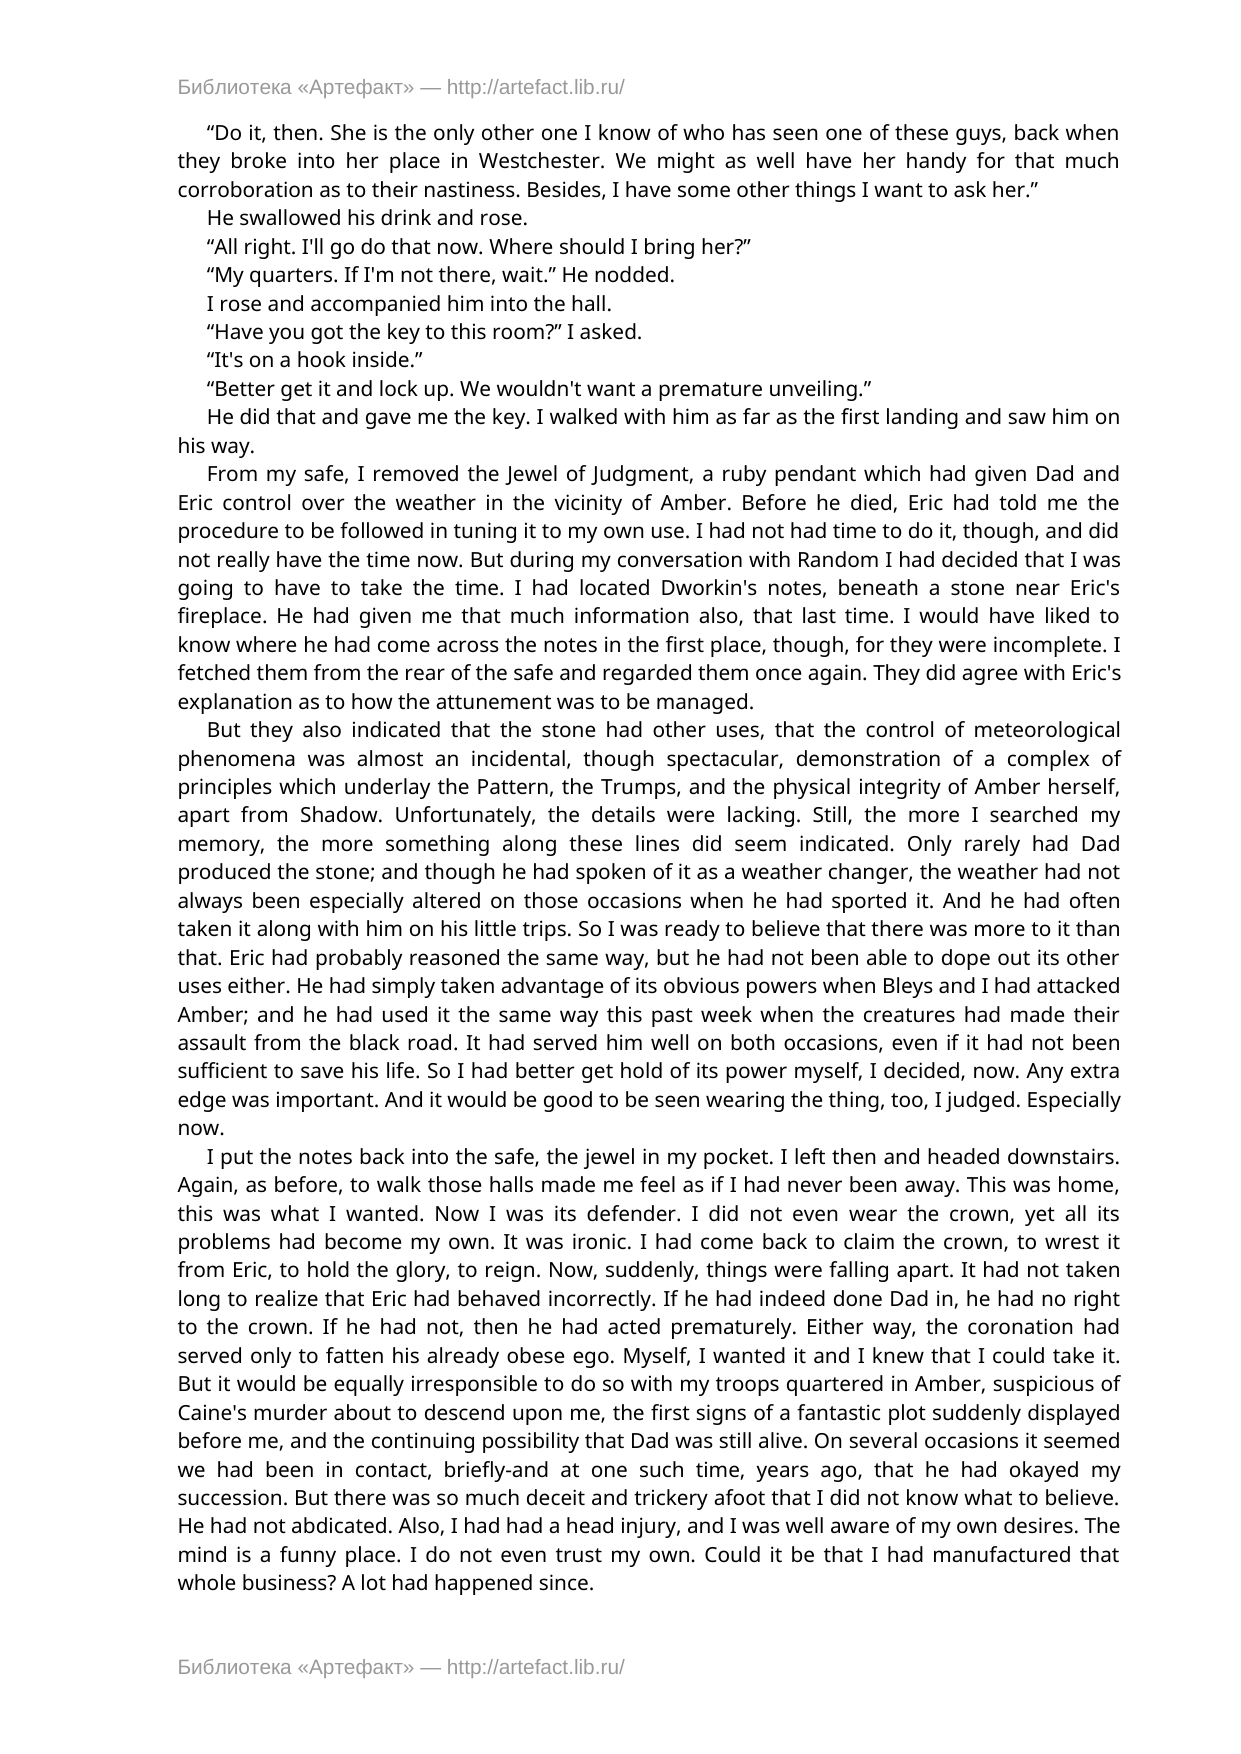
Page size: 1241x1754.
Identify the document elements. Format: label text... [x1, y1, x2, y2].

text But they also indicated that the stone had other uses, that the control of meteorological phenomena was almost an incidental, though spectacular, demonstration of a complex of principles which underlay the Pattern, the Trumps, and the physical integrity of Amber herself, apart from Shadow. Unfortunately, the details were lacking. Still, the more I searched my memory, the more something along these lines did seem indicated. Only rarely had Dad produced the stone; and though he had spoken of it as a weather changer, the weather had not always been especially altered on those occasions when he had sported it. And he had often taken it along with him on his little trips. So I was ready to believe that there was more to it than that. Eric had probably reasoned the same way, but he had not been able to dope out its other uses either. He had simply taken advantage of its obvious powers when Bleys and I had attacked Amber; and he had used it the same way this past week when the creatures had made their assault from the black road. It had served him well on both occasions, even if it had not been sufficient to save his life. So I had better get hold of its power myself, I decided, now. Any extra edge was important. And it would be good to be seen wearing the thing, too, I judged. Especially now. [177, 715, 1122, 1142]
text I put the notes back into the safe, the jewel in my pocket. I left then and headed downstairs. Again, as before, to walk those halls made me feel as if I had never been away. This was home, this was what I wanted. Now I was its defender. I did not even wear the crown, yet all its problems had become my own. It was ironic. I had come back to claim the crown, to wrest it from Eric, to hold the glory, to reign. Now, suddenly, things were falling apart. It had not taken long to realize that Eric had behaved incorrectly. If he had indeed done Dad in, he had no right to the crown. If he had not, then he had acted prematurely. Either way, the coronation had served only to fatten his already obese ego. Myself, I wanted it and I knew that I could take it. But it would be equally irresponsible to do so with my troops quartered in Amber, suspicious of Caine's murder about to descend upon me, the first signs of a fantastic plot suddenly displayed before me, and the continuing possibility that Dad was still alive. On several occasions it seemed we had been in contact, briefly-and at one such time, years ago, that he had okayed my succession. But there was so much deceit and trickery afoot that I did not know what to believe. He had not abdicated. Also, I had had a head injury, and I was well aware of my own desires. The mind is a funny place. I do not even trust my own. Could it be that I had manufactured that whole business? A lot had happened since. [177, 1142, 1122, 1597]
text “It's on a hook inside.” [177, 346, 1122, 374]
text “Better get it and lock up. We wouldn't want a premature unveiling.” [177, 374, 1122, 402]
text “My quarters. If I'm not there, wait.” He nodded. [177, 260, 1122, 289]
text “Have you got the key to this room?” I asked. [177, 317, 1122, 346]
text He swallowed his drink and rose. [177, 203, 1122, 232]
text I rose and accompanied him into the hall. [177, 289, 1122, 317]
text “All right. I'll go do that now. Where should I bring her?” [177, 232, 1122, 260]
text From my safe, I removed the Jewel of Judgment, a ruby pendant which had given Dad and Eric control over the weather in the vicinity of Amber. Before he died, Eric had told me the procedure to be followed in tuning it to my own use. I had not had time to do it, though, and did not really have the time now. But during my conversation with Random I had decided that I was going to have to take the time. I had located Dworkin's notes, beneath a stone near Eric's fireplace. He had given me that much information also, that last time. I would have liked to know where he had come across the notes in the first place, though, for they were incomplete. I fetched them from the rear of the safe and regarded them once again. They did agree with Eric's explanation as to how the attunement was to be managed. [177, 459, 1122, 715]
text “Do it, then. She is the only other one I know of who has seen one of these guys, back when they broke into her place in Westchester. We might as well have her handy for that much corroboration as to their nastiness. Besides, I have some other things I want to ask her.” [177, 118, 1122, 203]
text He did that and gave me the key. I walked with him as far as the first landing and saw him on his way. [177, 402, 1122, 459]
